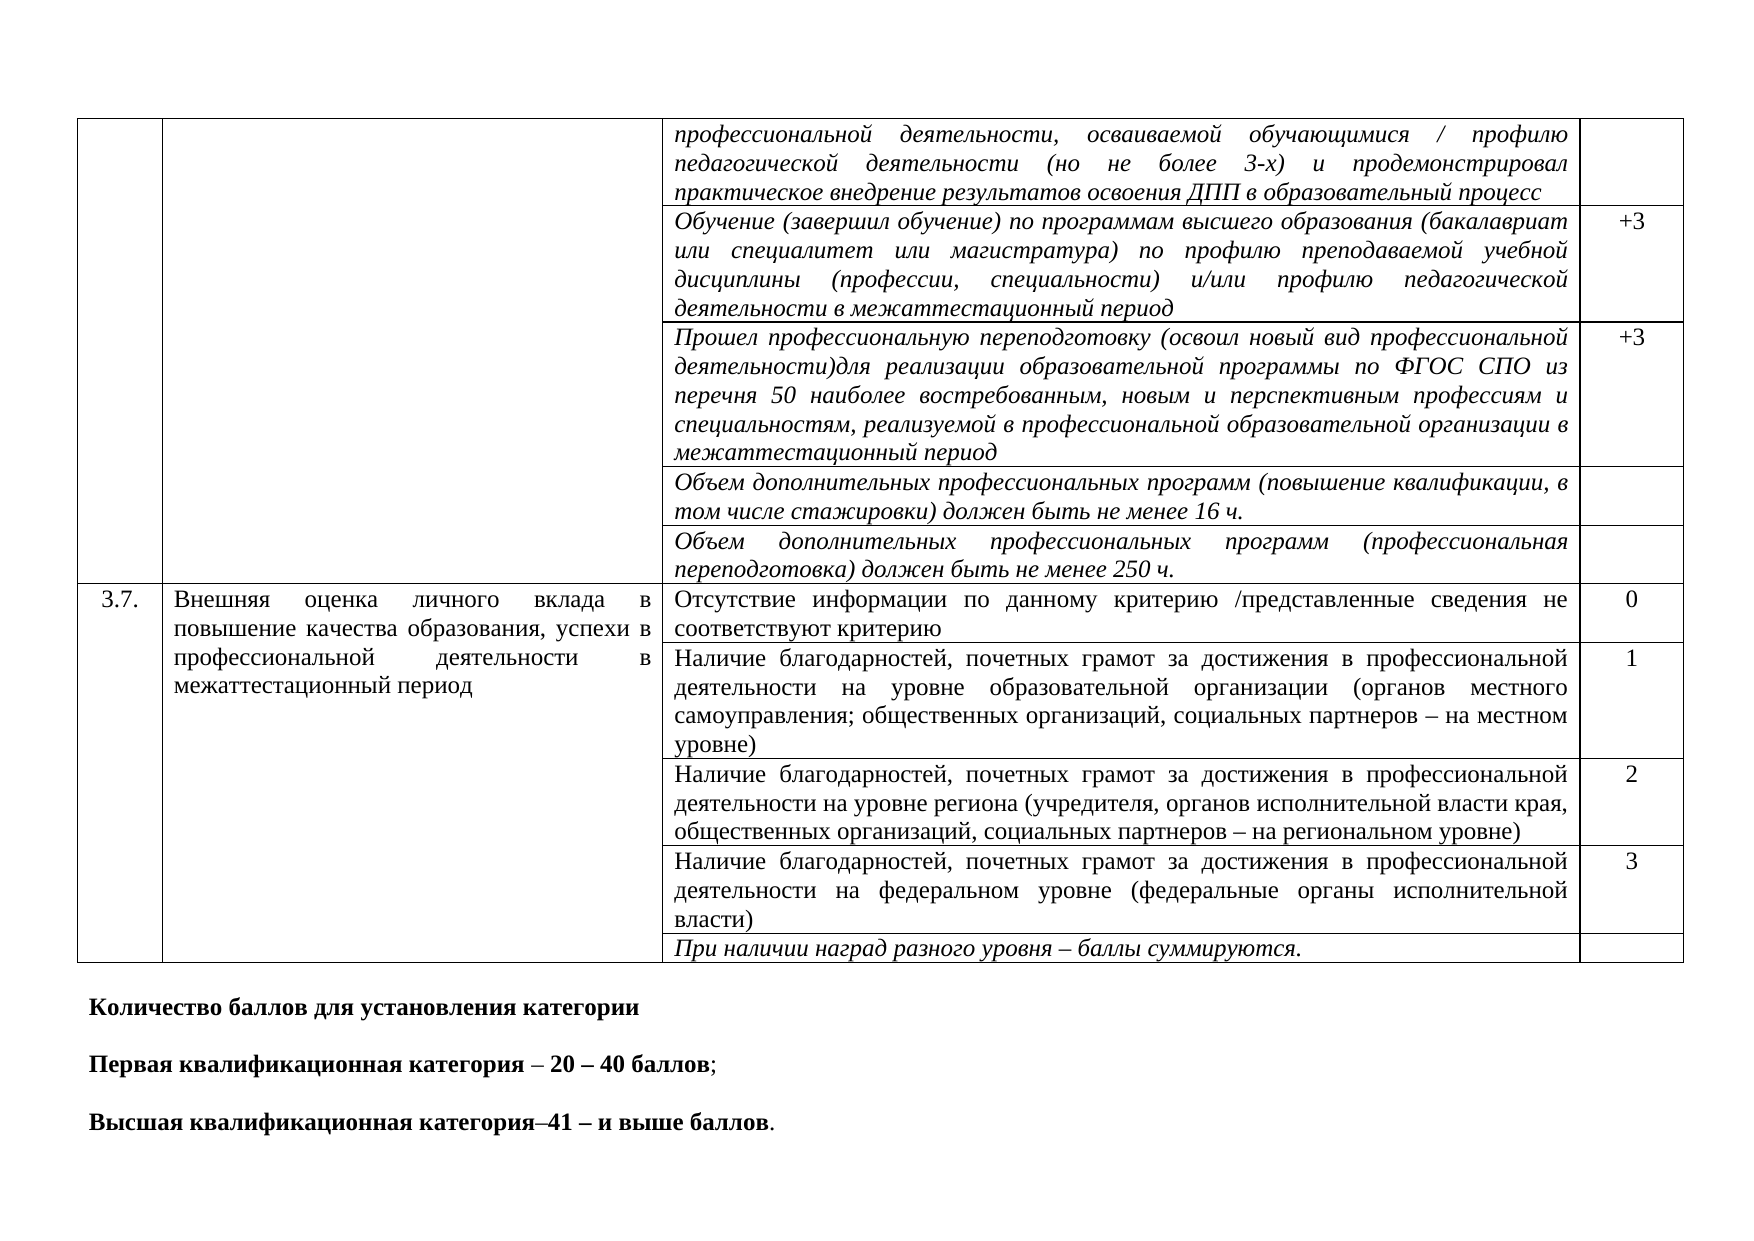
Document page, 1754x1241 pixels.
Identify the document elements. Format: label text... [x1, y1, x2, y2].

table_cell 3 [1581, 846, 1683, 932]
table_cell Наличие благодарностей, почетных грамот за достижения в профессиональной деятельности на федеральном уровне (федеральные органы исполнительной власти) [663, 846, 1579, 932]
table_cell +3 [1581, 323, 1683, 466]
table_cell Обучение (завершил обучение) по программам высшего образования (бакалавриат или специалитет или магистратура) по профилю преподаваемой учебной дисциплины (профессии, специальности) и/или профилю педагогической деятельности в межаттестационный период [663, 206, 1579, 321]
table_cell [663, 119, 1579, 205]
table_cell Объем дополнительных профессиональных программ (профессиональная переподготовка) должен быть не менее 250 ч. [663, 526, 1579, 583]
table_cell При наличии наград разного уровня – баллы суммируются. [663, 934, 1579, 962]
table_cell Прошел профессиональную переподготовку (освоил новый вид профессиональной деятельности)для реализации образовательной программы по ФГОС СПО из перечня 50 наиболее востребованным, новым и перспективным профессиям и специальностям, реализуемой в профессиональной образовательной организации в межаттестационный период [663, 323, 1579, 466]
table_cell [1581, 526, 1683, 583]
table_cell 2 [1581, 759, 1683, 845]
table_cell Наличие благодарностей, почетных грамот за достижения в профессиональной деятельности на уровне образовательной организации (органов местного самоуправления; общественных организаций, социальных партнеров – на местном уровне) [663, 643, 1579, 758]
table_cell [1581, 934, 1683, 962]
table_cell [1581, 467, 1683, 525]
text Первая квалификационная категория – 20 – 40 баллов; [89, 1049, 1665, 1078]
text Высшая квалификационная категория–41 – и выше баллов. [89, 1107, 1665, 1136]
text Количество баллов для установления категории [89, 992, 1665, 1021]
table_cell 0 [1581, 584, 1683, 642]
table_cell 3.7. [78, 584, 162, 962]
table_cell Отсутствие информации по данному критерию /представленные сведения не соответствуют критерию [663, 584, 1579, 642]
table_cell Объем дополнительных профессиональных программ (повышение квалификации, в том числе стажировки) должен быть не менее 16 ч. [663, 467, 1579, 525]
table_cell Наличие благодарностей, почетных грамот за достижения в профессиональной деятельности на уровне региона (учредителя, органов исполнительной власти края, общественных организаций, социальных партнеров – на региональном уровне) [663, 759, 1579, 845]
table_cell Внешняя оценка личного вклада в повышение качества образования, успехи в профессиональной деятельности в межаттестационный период [163, 584, 662, 962]
table_cell +3 [1581, 206, 1683, 321]
table_cell 1 [1581, 643, 1683, 758]
table_cell +2 [1581, 119, 1683, 205]
